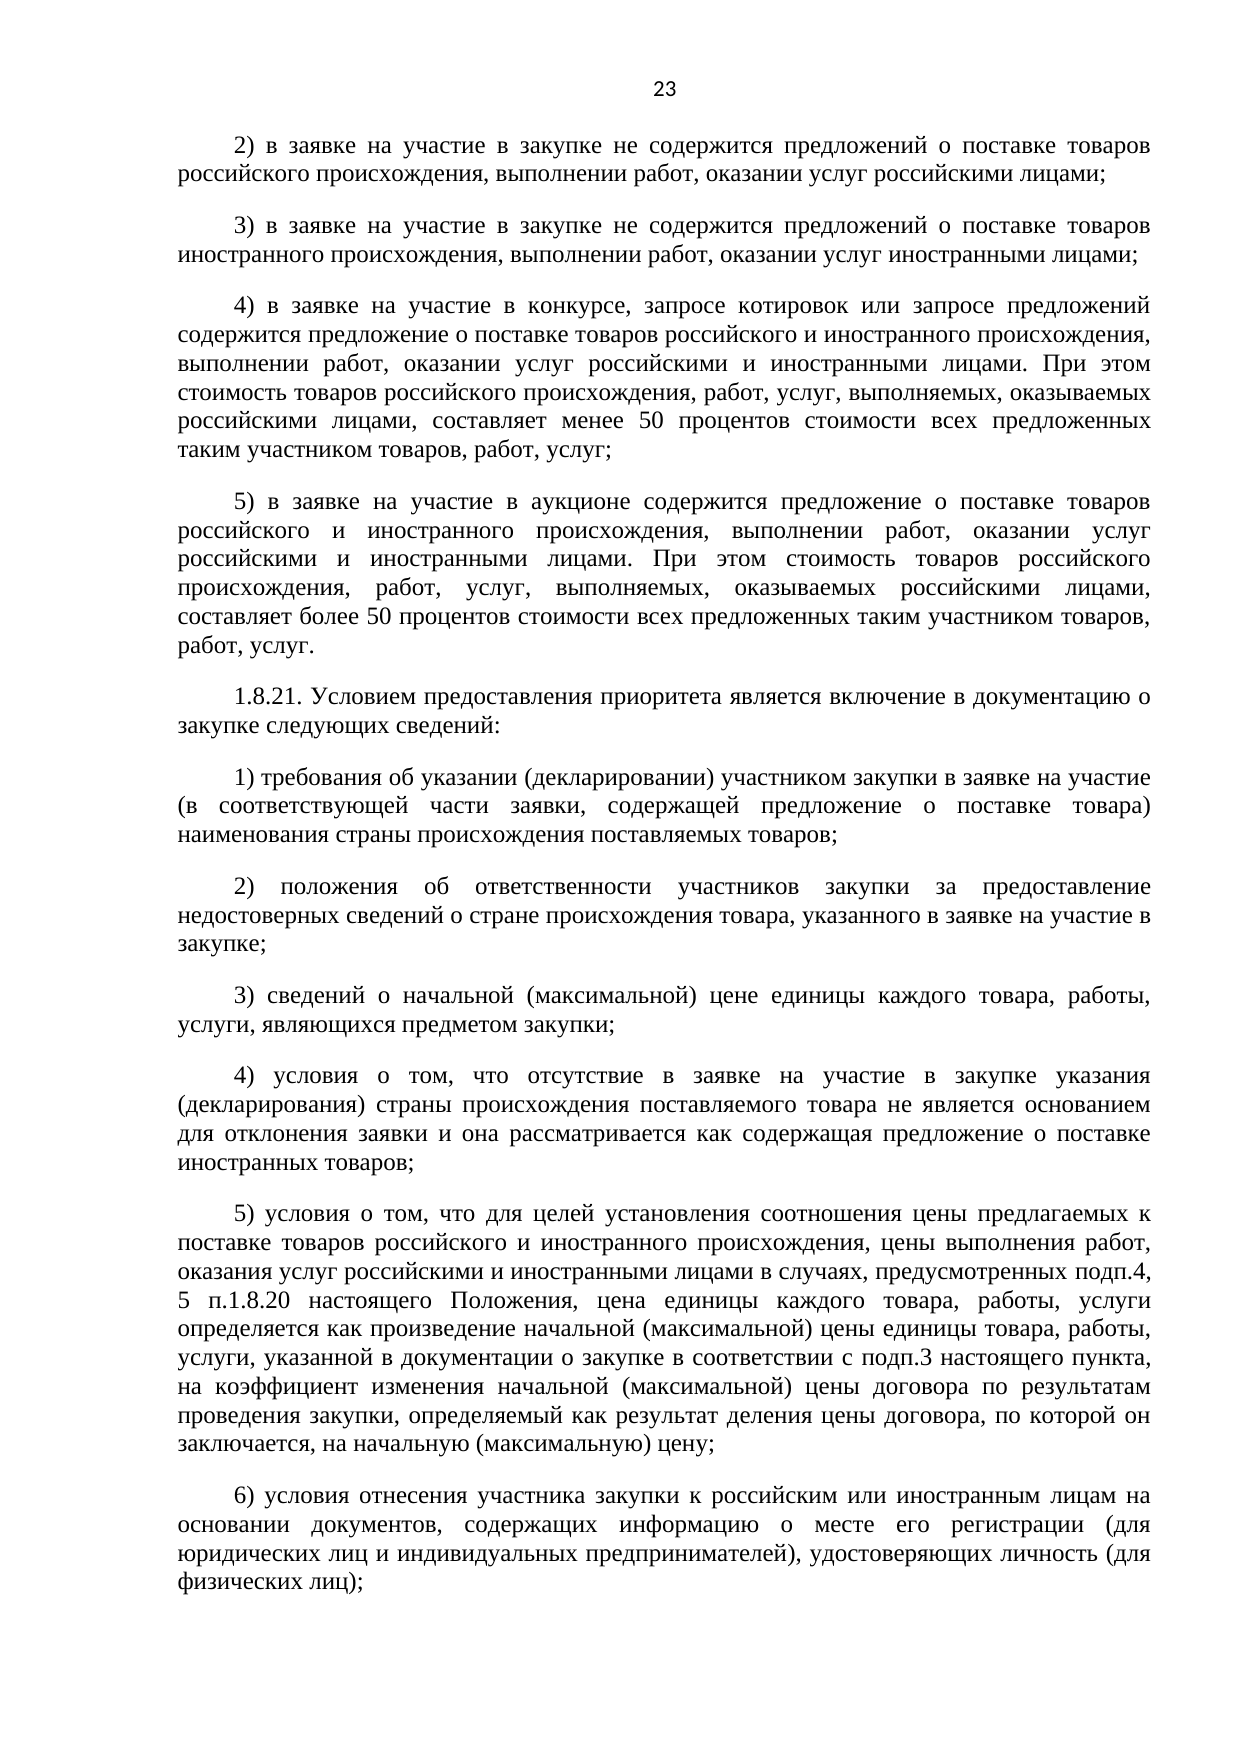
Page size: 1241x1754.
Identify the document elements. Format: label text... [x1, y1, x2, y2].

text 4) в заявке на участие в конкурсе, запросе котировок или запросе предложений содержится предложение о поставке товаров российского и иностранного происхождения, выполнении работ, оказании услуг российскими и иностранными лицами. При этом стоимость товаров российского происхождения, работ, услуг, выполняемых, оказываемых российскими лицами, составляет менее 50 процентов стоимости всех предложенных таким участником товаров, работ, услуг; [177, 291, 1152, 463]
text 4) условия о том, что отсутствие в заявке на участие в закупке указания (декларирования) страны происхождения поставляемого товара не является основанием для отклонения заявки и она рассматривается как содержащая предложение о поставке иностранных товаров; [177, 1061, 1152, 1176]
text 5) условия о том, что для целей установления соотношения цены предлагаемых к поставке товаров российского и иностранного происхождения, цены выполнения работ, оказания услуг российскими и иностранными лицами в случаях, предусмотренных подп.4, 5 п.1.8.20 настоящего Положения, цена единицы каждого товара, работы, услуги определяется как произведение начальной (максимальной) цены единицы товара, работы, услуги, указанной в документации о закупке в соответствии с подп.3 настоящего пункта, на коэффициент изменения начальной (максимальной) цены договора по результатам проведения закупки, определяемый как результат деления цены договора, по которой он заключается, на начальную (максимальную) цену; [177, 1198, 1152, 1457]
text 6) условия отнесения участника закупки к российским или иностранным лицам на основании документов, содержащих информацию о месте его регистрации (для юридических лиц и индивидуальных предпринимателей), удостоверяющих личность (для физических лиц); [177, 1480, 1152, 1595]
text 2) положения об ответственности участников закупки за предоставление недостоверных сведений о стране происхождения товара, указанного в заявке на участие в закупке; [177, 871, 1152, 957]
text 3) в заявке на участие в закупке не содержится предложений о поставке товаров иностранного происхождения, выполнении работ, оказании услуг иностранными лицами; [177, 210, 1152, 268]
text 3) сведений о начальной (максимальной) цене единицы каждого товара, работы, услуги, являющихся предметом закупки; [177, 980, 1152, 1038]
text 5) в заявке на участие в аукционе содержится предложение о поставке товаров российского и иностранного происхождения, выполнении работ, оказании услуг российскими и иностранными лицами. При этом стоимость товаров российского происхождения, работ, услуг, выполняемых, оказываемых российскими лицами, составляет более 50 процентов стоимости всех предложенных таким участником товаров, работ, услуг. [177, 486, 1152, 658]
text 1) требования об указании (декларировании) участником закупки в заявке на участие (в соответствующей части заявки, содержащей предложение о поставке товара) наименования страны происхождения поставляемых товаров; [177, 762, 1152, 848]
text 1.8.21. Условием предоставления приоритета является включение в документацию о закупке следующих сведений: [177, 681, 1152, 739]
text 2) в заявке на участие в закупке не содержится предложений о поставке товаров российского происхождения, выполнении работ, оказании услуг российскими лицами; [177, 130, 1152, 187]
